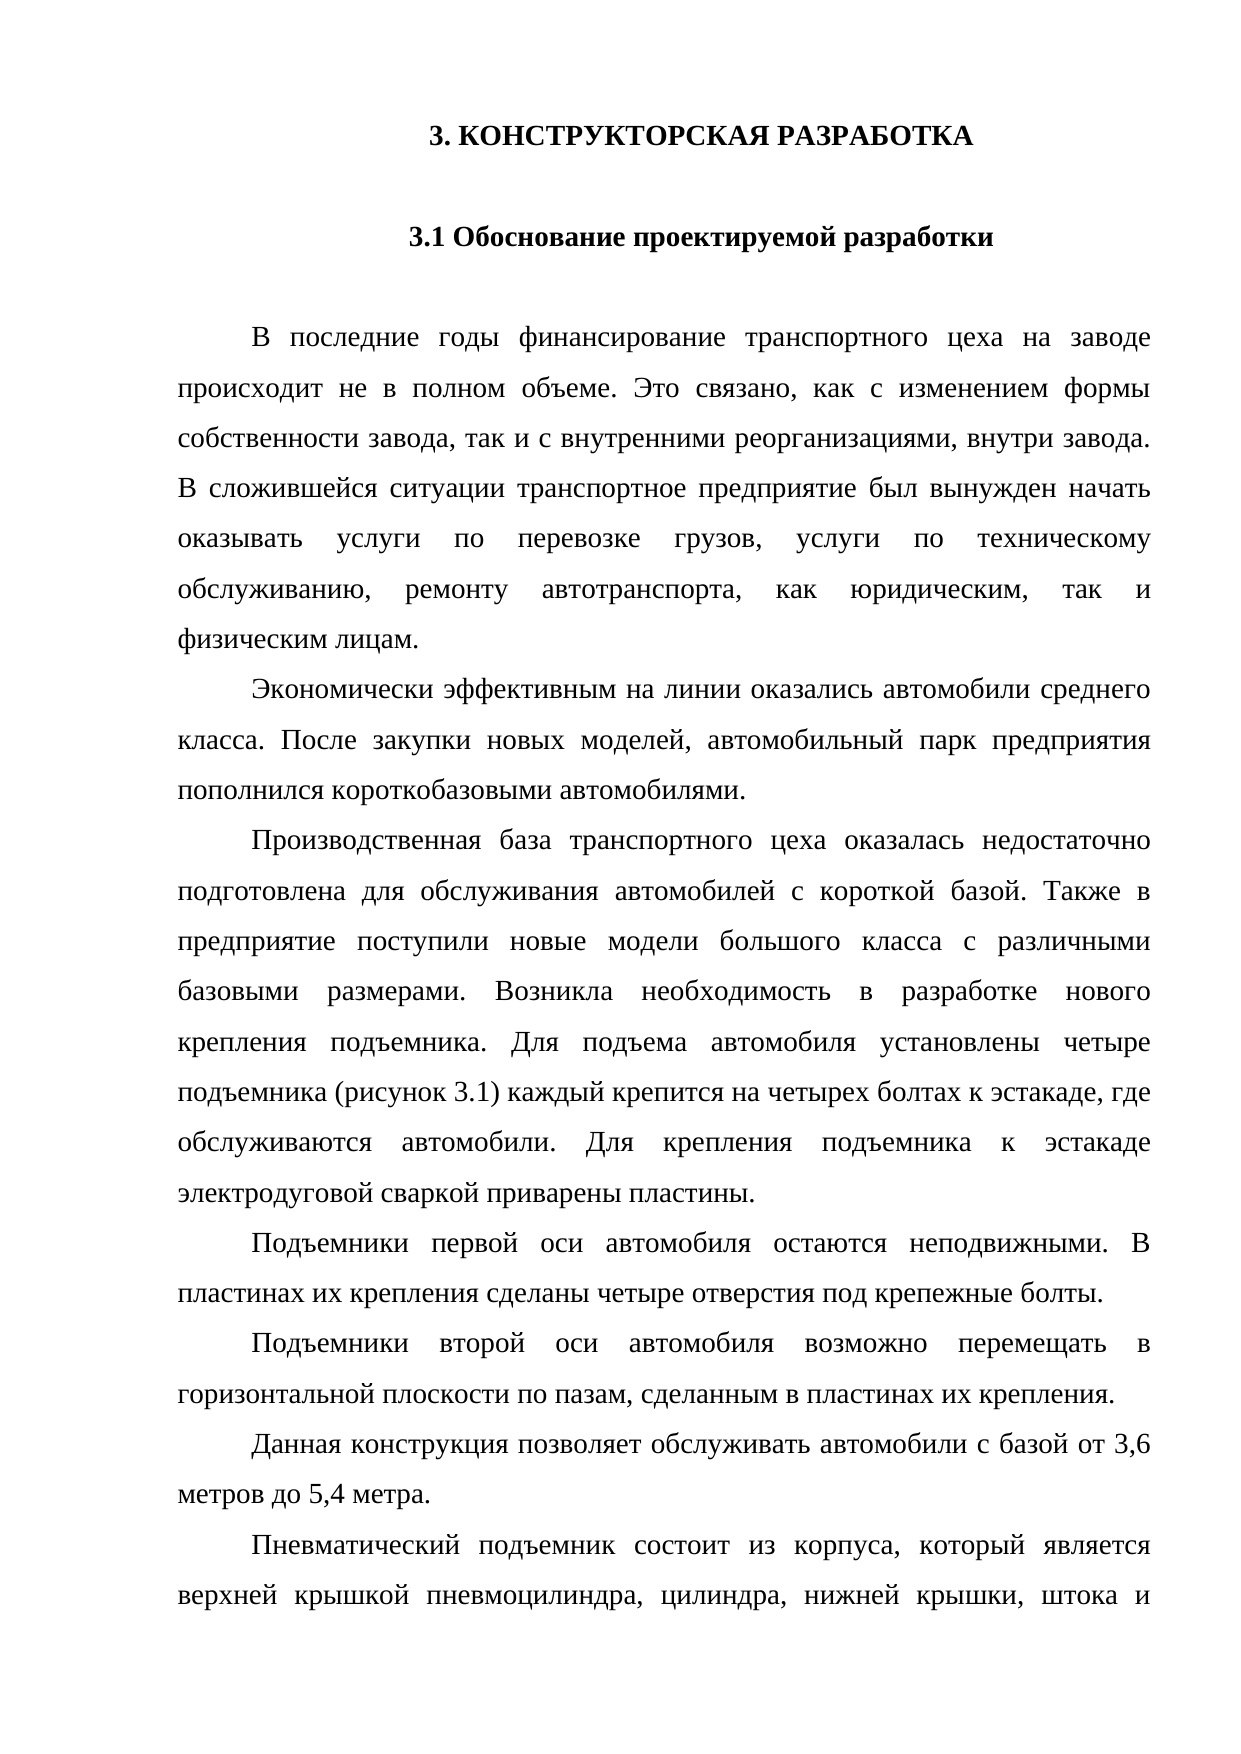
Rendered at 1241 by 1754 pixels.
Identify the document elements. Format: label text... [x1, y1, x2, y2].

text Производственная база транспортного цеха оказалась недостаточно подготовлена для обслуживания автомобилей с короткой базой. Также в предприятие поступили новые модели большого класса с различными базовыми размерами. Возникла необходимость в разработке нового крепления подъемника. Для подъема автомобиля установлены четыре подъемника (рисунок 3.1) каждый крепится на четырех болтах к эстакаде, где обслуживаются автомобили. Для крепления подъемника к эстакаде электродуговой сваркой приварены пластины. [177, 822, 1152, 1208]
subtitle 3. КОНСТРУКТОРСКАЯ РАЗРАБОТКА [177, 118, 1152, 152]
text Экономически эффективным на линии оказались автомобили среднего класса. После закупки новых моделей, автомобильный парк предприятия пополнился короткобазовыми автомобилями. [177, 672, 1152, 806]
text Данная конструкция позволяет обслуживать автомобили с базой от до . [177, 1426, 1152, 1510]
text Подъемники первой оси автомобиля остаются неподвижными. В пластинах их крепления сделаны четыре отверстия под крепежные болты. [177, 1225, 1152, 1309]
text Подъемники второй оси автомобиля возможно перемещать в горизонтальной плоскости по пазам, сделанным в пластинах их крепления. [177, 1326, 1152, 1409]
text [177, 1527, 1152, 1611]
subtitle 3.1 Обоснование проектируемой разработки [177, 219, 1152, 252]
text В последние годы финансирование транспортного цеха на заводе происходит не в полном объеме. Это связано, как с изменением формы собственности завода, так и с внутренними реорганизациями, внутри завода. В сложившейся ситуации транспортное предприятие был вынужден начать оказывать услуги по перевозке грузов, услуги по техническому обслуживанию, ремонту автотранспорта, как юридическим, так и физическим лицам. [177, 319, 1152, 655]
